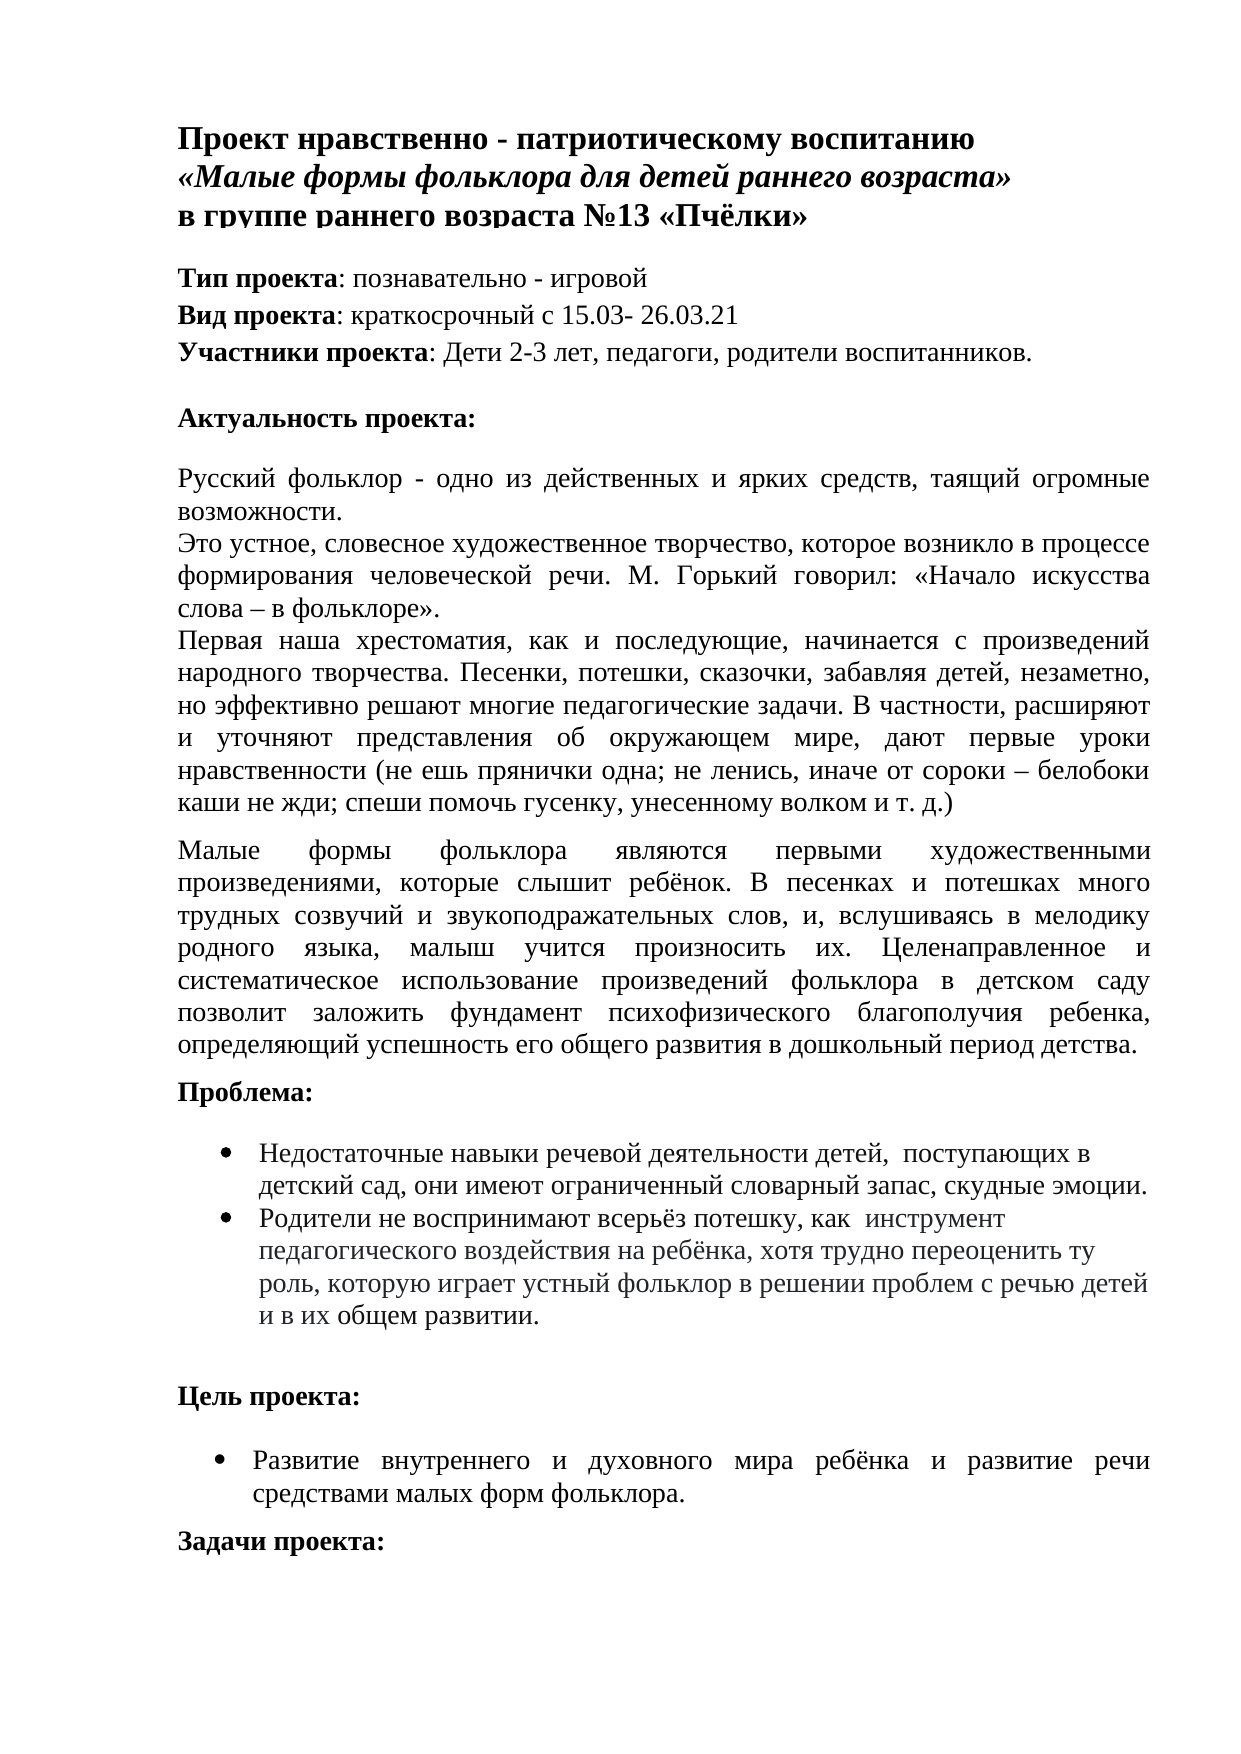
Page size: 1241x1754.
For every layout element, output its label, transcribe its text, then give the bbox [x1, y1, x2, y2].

text Проблема: [177, 1076, 1152, 1108]
text в группе раннего возраста №13 «Пчёлки» [177, 195, 1152, 233]
list Родители не воспринимают всерьёз потешку, как инструмент педагогического воздействия на ребёнка, хотя трудно переоценить ту роль, которую играет устный фольклор в решении проблем с речью детей и в их общем развитии. [221, 1201, 1152, 1331]
text Русский фольклор - одно из действенных и ярких средств, таящий огромные возможности. [177, 461, 1152, 526]
text Первая наша хрестоматия, как и последующие, начинается с произведений народного творчества. Песенки, потешки, сказочки, забавляя детей, незаметно, но эффективно решают многие педагогические задачи. В частности, расширяют и уточняют представления об окружающем мире, дают первые уроки нравственности (не ешь прянички одна; не ленись, иначе от сороки – белобоки каши не жди; спеши помочь гусенку, унесенному волком и т. д.) [177, 623, 1152, 817]
text Участники проекта: Дети 2-3 лет, педагоги, родители воспитанников. [177, 336, 1152, 368]
text Малые формы фольклора являются первыми художественными произведениями, которые слышит ребёнок. В песенках и потешках много трудных созвучий и звукоподражательных слов, и, вслушиваясь в мелодику родного языка, малыш учится произносить их. Целенаправленное и систематическое использование произведений фольклора в детском саду позволит заложить фундамент психофизического благополучия ребенка, определяющий успешность его общего развития в дошкольный период детства. [177, 833, 1152, 1060]
text Актуальность проекта: [177, 401, 1152, 433]
text Задачи проекта: [177, 1524, 1152, 1556]
text Это устное, словесное художественное творчество, которое возникло в процессе формирования человеческой речи. М. Горький говорил: «Начало искусства слова – в фольклоре». [177, 526, 1152, 623]
text Цель проекта: [177, 1378, 1152, 1411]
text Проект нравственно - патриотическому воспитанию [177, 118, 1152, 156]
text «Малые формы фольклора для детей раннего возраста» [177, 156, 1152, 195]
text Вид проекта: краткосрочный с 15.03- 26.03.21 [177, 298, 1152, 331]
list Развитие внутреннего и духовного мира ребёнка и развитие речи средствами малых форм фольклора. [215, 1443, 1152, 1508]
list Недостаточные навыки речевой деятельности детей, поступающих в детский сад, они имеют ограниченный словарный запас, скудные эмоции. [221, 1136, 1152, 1201]
text Тип проекта: познавательно - игровой [177, 261, 1152, 293]
